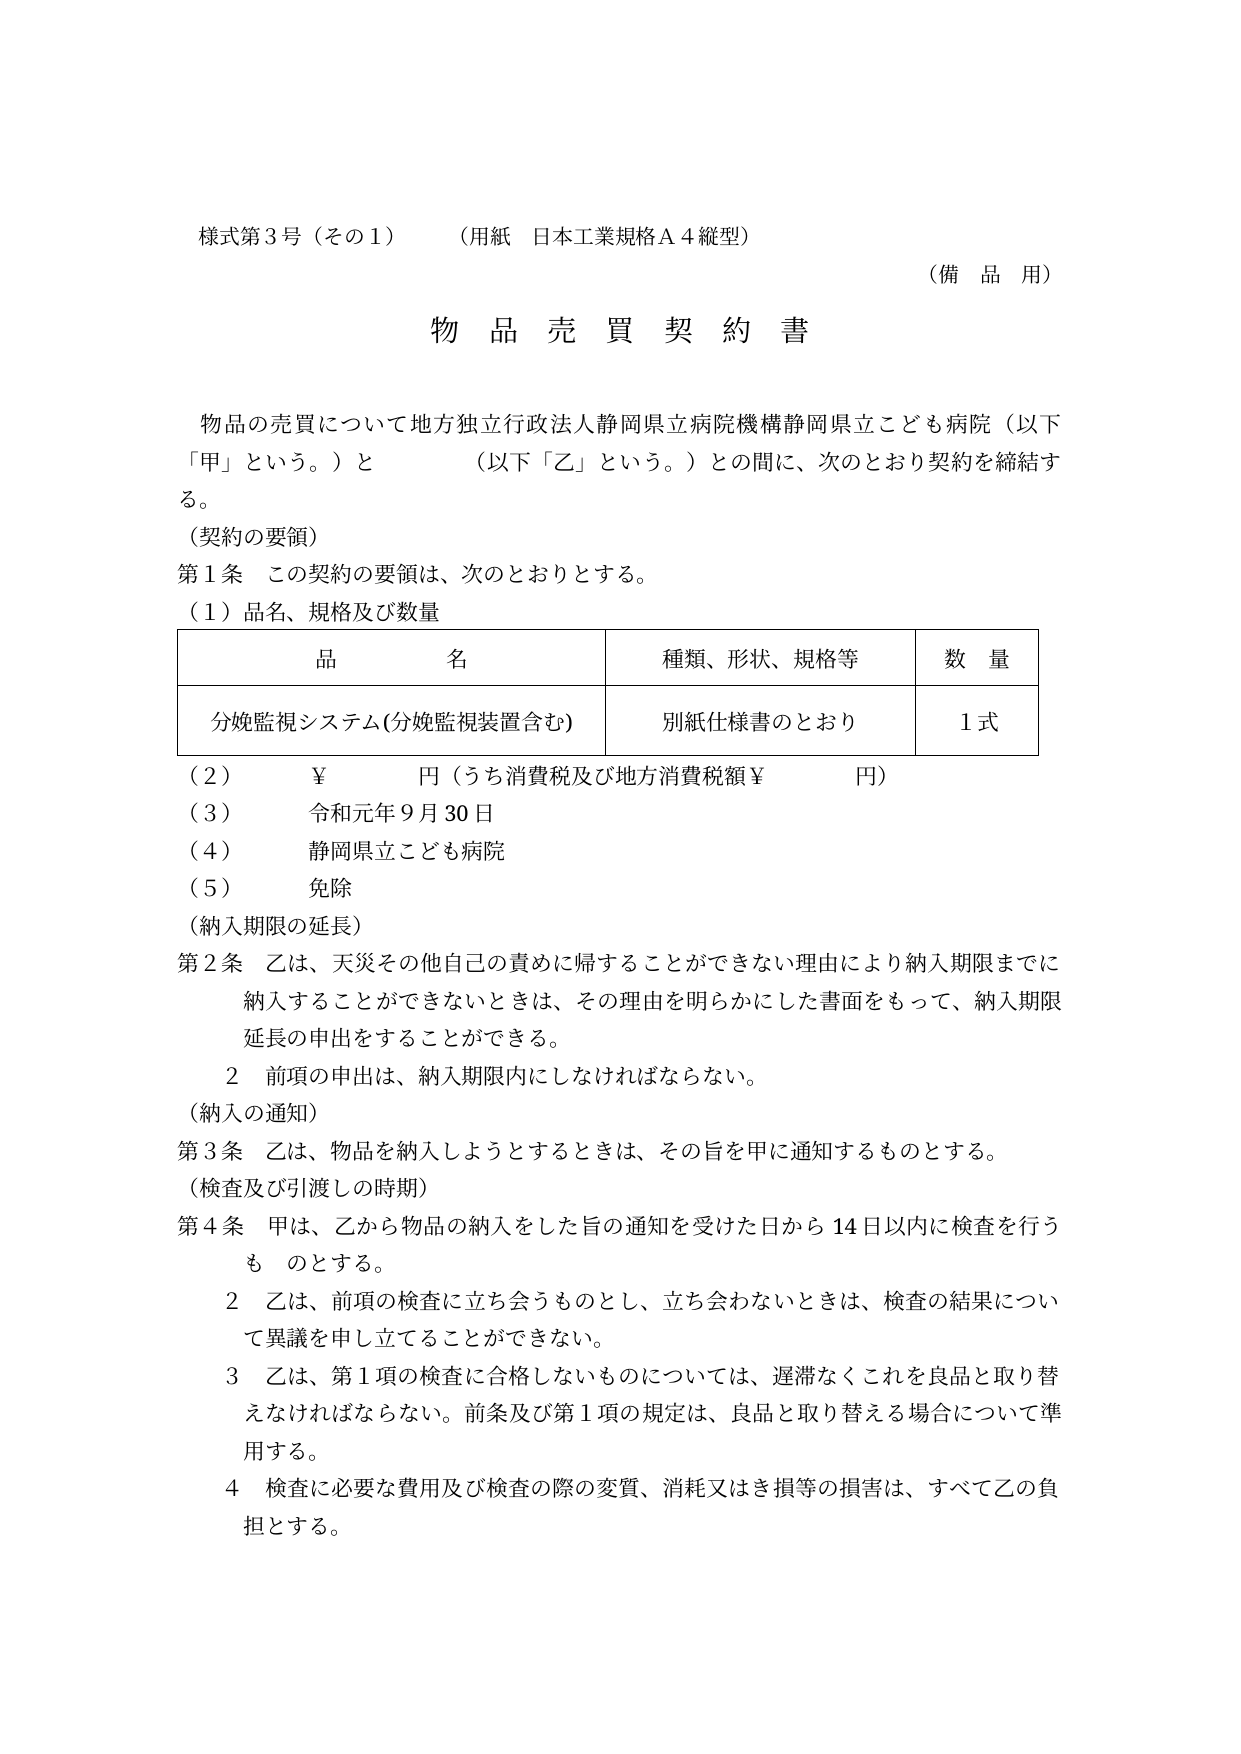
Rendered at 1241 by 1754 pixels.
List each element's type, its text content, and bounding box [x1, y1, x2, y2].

text ３ 乙は、第１項の検査に合格しないものについては、遅滞なくこれを良品と取り替えなければならない。前条及び第１項の規定は、良品と取り替える場合について準用する。 [221, 1356, 1063, 1468]
text （５） 免除 [177, 868, 1063, 906]
text （２） ￥ 円（うち消費税及び地方消費税額￥ 円） [177, 756, 1063, 793]
text 様式第３号（その１） （用紙 日本工業規格Ａ４縦型） [177, 217, 1063, 254]
text ４ 検査に必要な費用及び検査の際の変質、消耗又はき損等の損害は、すべて乙の負担とする。 [221, 1468, 1063, 1543]
table_header 種類、形状、規格等 [606, 630, 915, 685]
table_header 数 量 [916, 630, 1038, 685]
text 第２条 乙は、天災その他自己の責めに帰することができない理由により納入期限までに納入することができないときは、その理由を明らかにした書面をもって、納入期限延長の申出をすることができる。 [177, 943, 1063, 1056]
text （検査及び引渡しの時期） [177, 1168, 1063, 1206]
text （納入期限の延長） [177, 906, 1063, 943]
text （備 品 用） [177, 254, 1063, 292]
table_cell 分娩監視システム(分娩監視装置含む) [178, 686, 605, 755]
table_cell １式 [916, 686, 1038, 755]
text 物 品 売 買 契 約 書 [177, 292, 1063, 367]
text 第４条 甲は、乙から物品の納入をした旨の通知を受けた日から14日以内に検査を行うも のとする。 [177, 1206, 1063, 1281]
table_cell 別紙仕様書のとおり [606, 686, 915, 755]
text （納入の通知） [177, 1093, 1063, 1131]
text （４） 静岡県立こども病院 [177, 831, 1063, 868]
text （３） 令和元年９月30日 [177, 793, 1063, 831]
text 物品の売買について地方独立行政法人静岡県立病院機構静岡県立こども病院（以下「甲」という。）と （以下「乙」という。）との間に、次のとおり契約を締結する。 [177, 404, 1063, 517]
text （１）品名、規格及び数量 [177, 592, 1063, 629]
text （契約の要領） [177, 517, 1063, 554]
table_header 品 名 [178, 630, 605, 685]
text ２ 乙は、前項の検査に立ち会うものとし、立ち会わないときは、検査の結果について異議を申し立てることができない。 [221, 1281, 1063, 1356]
text 第３条 乙は、物品を納入しようとするときは、その旨を甲に通知するものとする。 [177, 1131, 1063, 1168]
text ２ 前項の申出は、納入期限内にしなければならない。 [177, 1056, 1063, 1093]
text 第１条 この契約の要領は、次のとおりとする。 [177, 554, 1063, 592]
